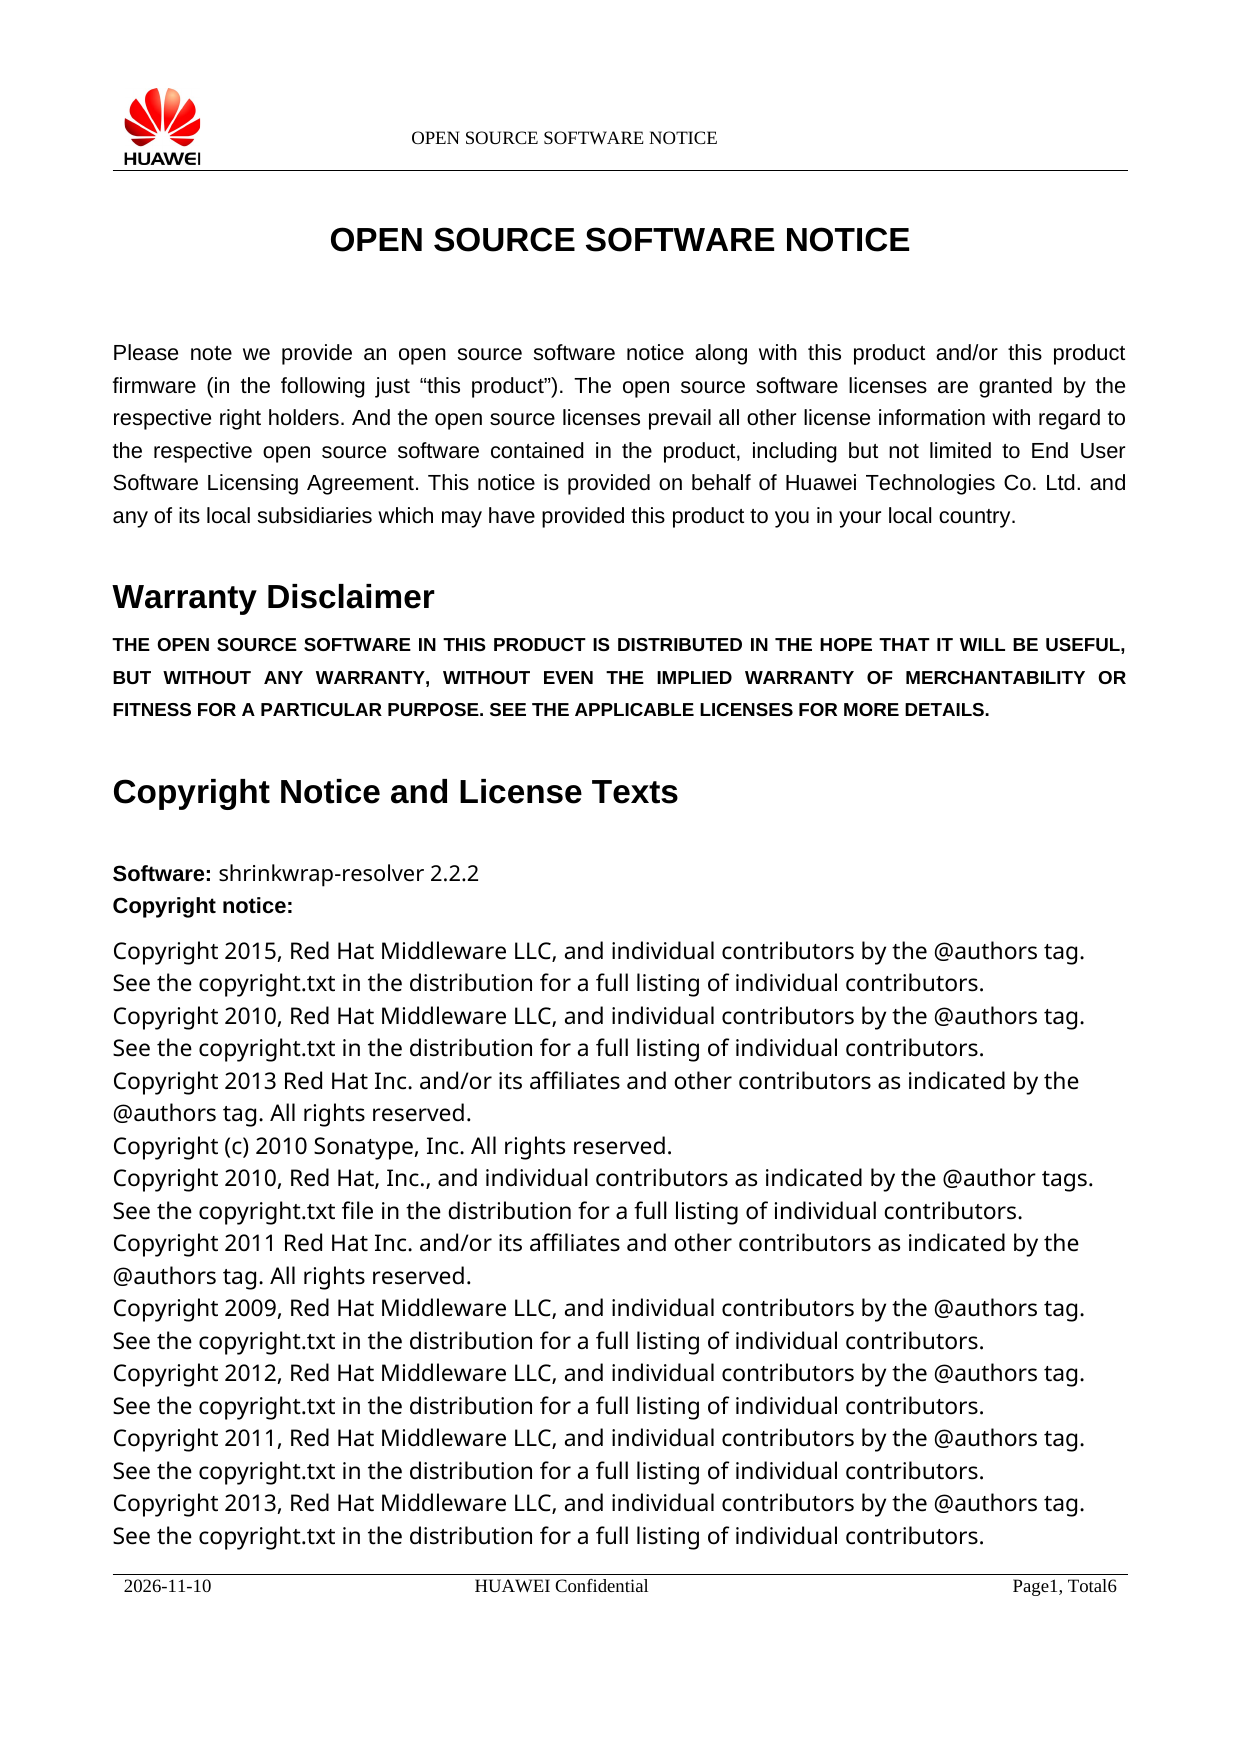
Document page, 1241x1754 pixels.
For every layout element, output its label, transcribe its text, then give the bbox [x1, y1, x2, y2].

text Copyright Notice and License Texts [112, 759, 1128, 824]
text Copyright notice: [112, 889, 1128, 921]
text Please note we provide an open source software notice along with this product and/or this product firmware (in the following just “this product”). The open source software licenses are granted by the respective right holders. And the open source licenses prevail all other license information with regard to the respective open source software contained in the product, including but not limited to End User Software Licensing Agreement. This notice is provided on behalf of Huawei Technologies Co. Ltd. and any of its local subsidiaries which may have provided this product to you in your local country. [112, 336, 1128, 531]
text The open source software in this product is distributed in the hope that it will be useful, but WITHOUT ANY WARRANTY, without even the implied warranty of MERCHANTABILITY or FITNESS FOR A PARTICULAR PURPOSE. See the applicable licenses for more details. [112, 629, 1128, 726]
picture [124, 88, 201, 165]
text OPEN SOURCE SOFTWARE NOTICE [112, 206, 1128, 271]
text Warranty Disclaimer [112, 564, 1128, 629]
title Software: shrinkwrap-resolver 2.2.2 [112, 856, 1128, 889]
